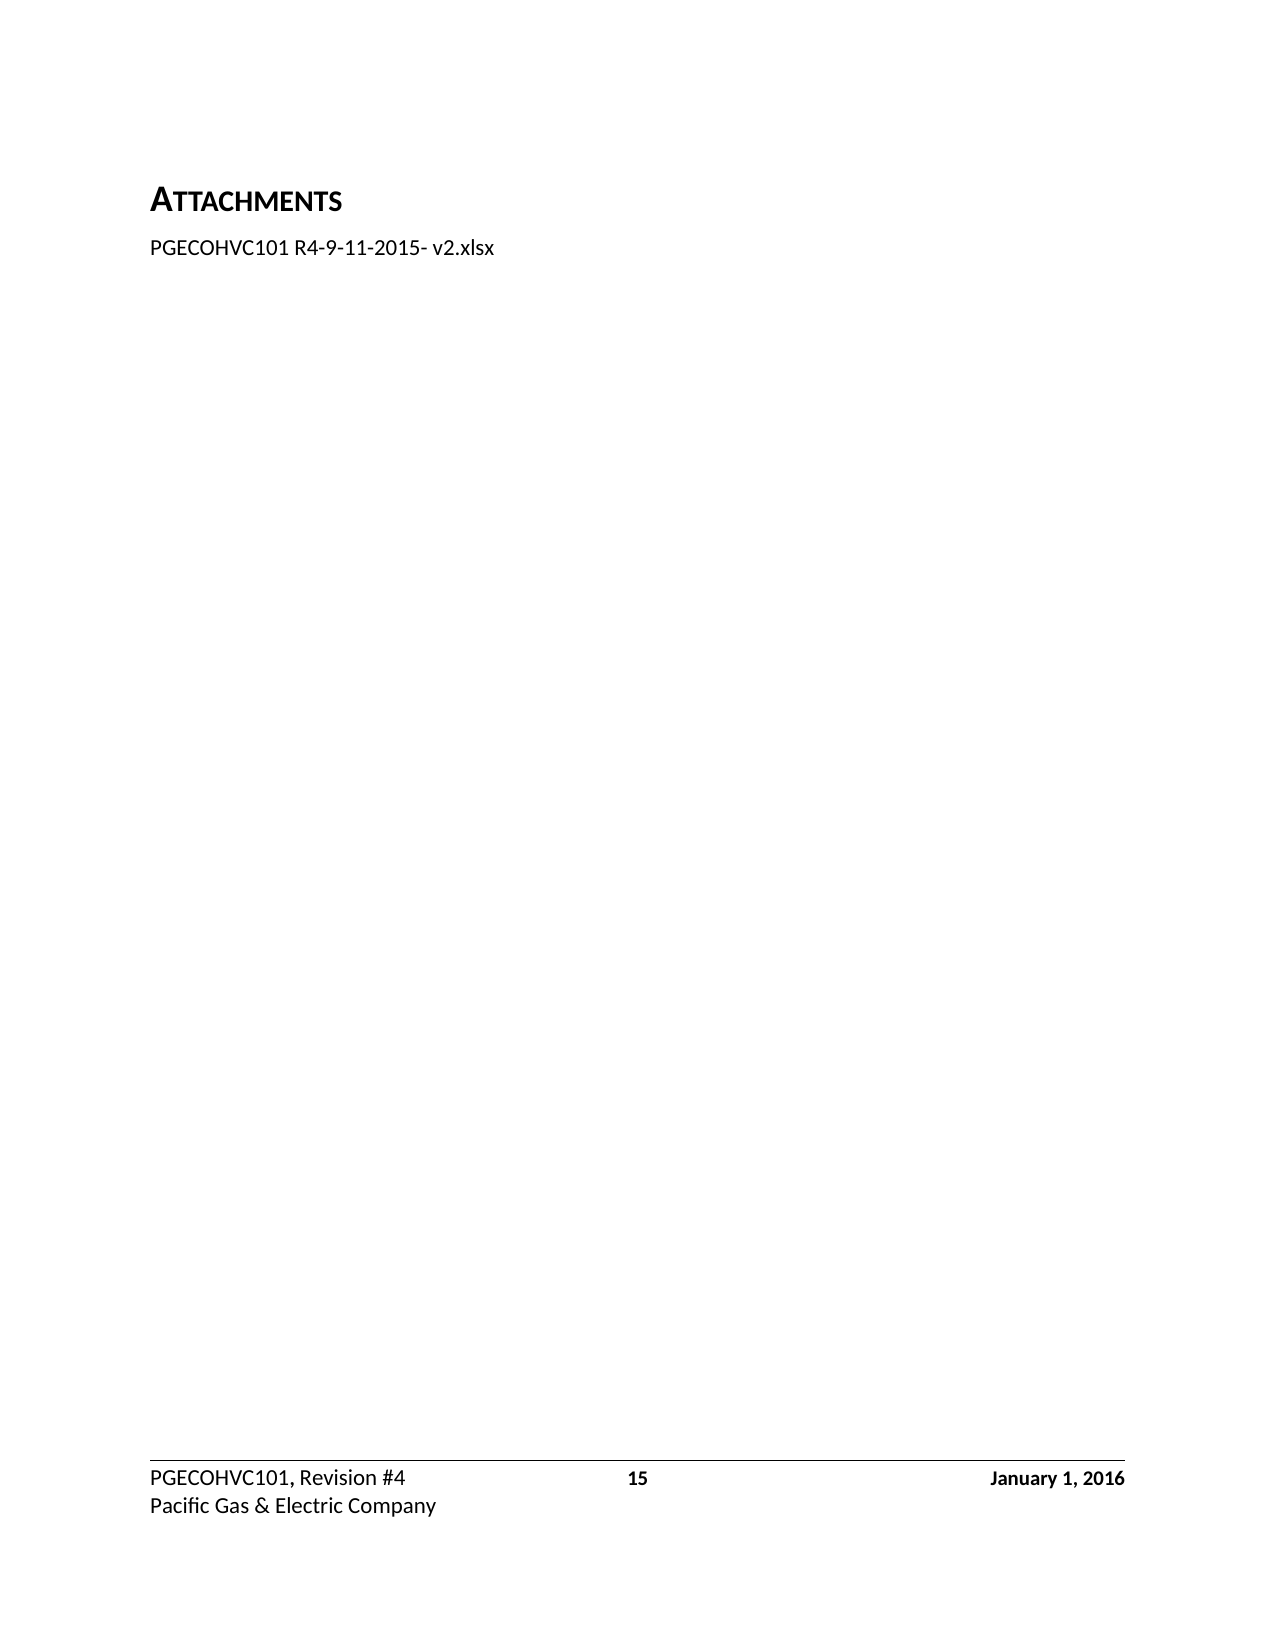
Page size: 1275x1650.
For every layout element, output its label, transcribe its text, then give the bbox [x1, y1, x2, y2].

subtitle Attachments [150, 175, 1125, 221]
text PGECOHVC101 R4-9-11-2015- v2.xlsx [150, 233, 1125, 261]
